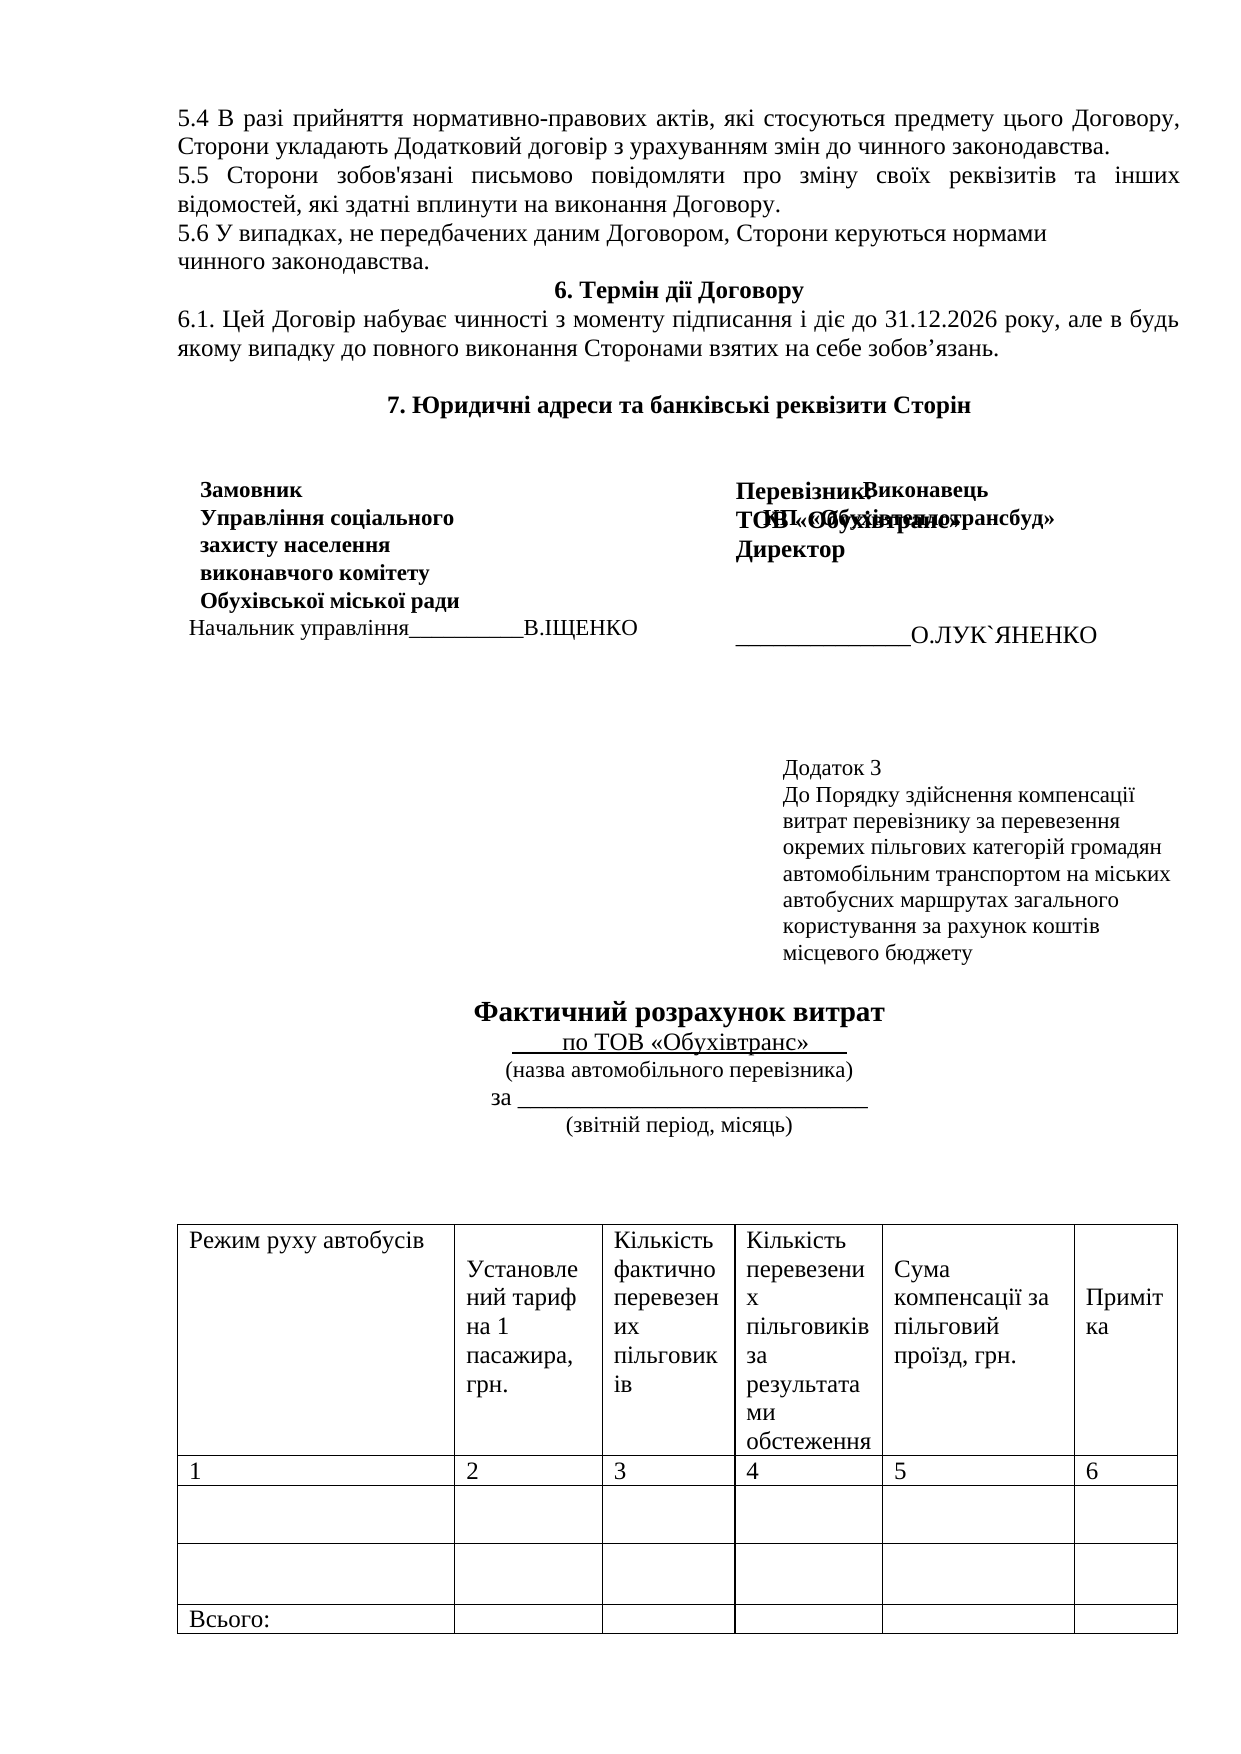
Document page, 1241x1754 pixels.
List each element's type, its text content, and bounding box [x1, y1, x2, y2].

table_cell [455, 1605, 602, 1633]
text чинного законодавства. [177, 246, 1181, 275]
table_cell 2 [455, 1456, 602, 1485]
text окремих пільгових категорій громадян автомобільним транспортом на міських автобусних маршрутах загального користування за рахунок коштів місцевого бюджету [783, 833, 1181, 965]
table_cell Всього: [178, 1605, 454, 1633]
table_cell 5 [883, 1456, 1074, 1485]
text (звітній період, місяць) [177, 1111, 1181, 1138]
text 5.5 Сторони зобов'язані письмово повідомляти про зміну своїх реквізитів та інших відомостей, які здатні вплинути на виконання Договору. [177, 160, 1181, 218]
text 5.6 У випадках, не передбачених даним Договором, Сторони керуються нормами [177, 218, 1181, 246]
table_cell 6 [1075, 1456, 1177, 1485]
text 5.4 В разі прийняття нормативно-правових актів, які стосуються предмету цього Договору, Сторони укладають Додатковий договір з урахуванням змін до чинного законодавства. [177, 103, 1181, 160]
text До Порядку здійснення компенсації [783, 781, 1181, 807]
table_cell [736, 1605, 882, 1633]
table_cell 3 [603, 1456, 734, 1485]
table_cell [1075, 1605, 1177, 1633]
table_cell [736, 1486, 882, 1543]
table_cell [178, 1486, 454, 1543]
table_header Начальник управління__________В.ІЩЕНКО [177, 476, 724, 649]
table_cell [883, 1605, 1074, 1633]
text Фактичний розрахунок витрат [177, 994, 1181, 1027]
text ____по ТОВ «Обухівтранс»___ [177, 1027, 1181, 1056]
text Додаток 3 [783, 754, 1181, 781]
table_cell 1 [178, 1456, 454, 1485]
table_cell [455, 1486, 602, 1543]
table_cell [883, 1486, 1074, 1543]
table_cell [1075, 1486, 1177, 1543]
table_header Режим руху автобусів [178, 1225, 454, 1455]
table_cell [178, 1544, 454, 1603]
table_cell [736, 1544, 882, 1603]
table_header Примітка [1075, 1225, 1177, 1455]
text 6. Термін дії Договору [177, 275, 1181, 304]
table_header Кількість фактично перевезених пільговиків [603, 1225, 734, 1455]
table_cell [603, 1544, 734, 1603]
text (назва автомобільного перевізника) [177, 1056, 1181, 1082]
table_header Перевізник: ТОВ «Обухівтранс» Директор ______________О.ЛУК`ЯНЕНКО [724, 476, 1192, 649]
table_cell [1075, 1544, 1177, 1603]
table_header Кількість перевезених пільговиків за результатами обстеження [736, 1225, 882, 1455]
table_header Установлений тариф на 1 пасажира, грн. [455, 1225, 602, 1455]
table_cell [883, 1544, 1074, 1603]
text 7. Юридичні адреси та банківські реквізити Сторін [177, 390, 1181, 419]
table_header Сума компенсації за пільговий проїзд, грн. [883, 1225, 1074, 1455]
text витрат перевізнику за перевезення [783, 807, 1181, 833]
text за ____________________________ [177, 1082, 1181, 1111]
table_cell [603, 1486, 734, 1543]
table_cell [603, 1605, 734, 1633]
table_cell [455, 1544, 602, 1603]
table_cell 4 [736, 1456, 882, 1485]
text 6.1. Цей Договір набуває чинності з моменту підписання і діє до 31.12.2026 року, але в будь якому випадку до повного виконання Сторонами взятих на себе зобов’язань. [177, 304, 1181, 361]
